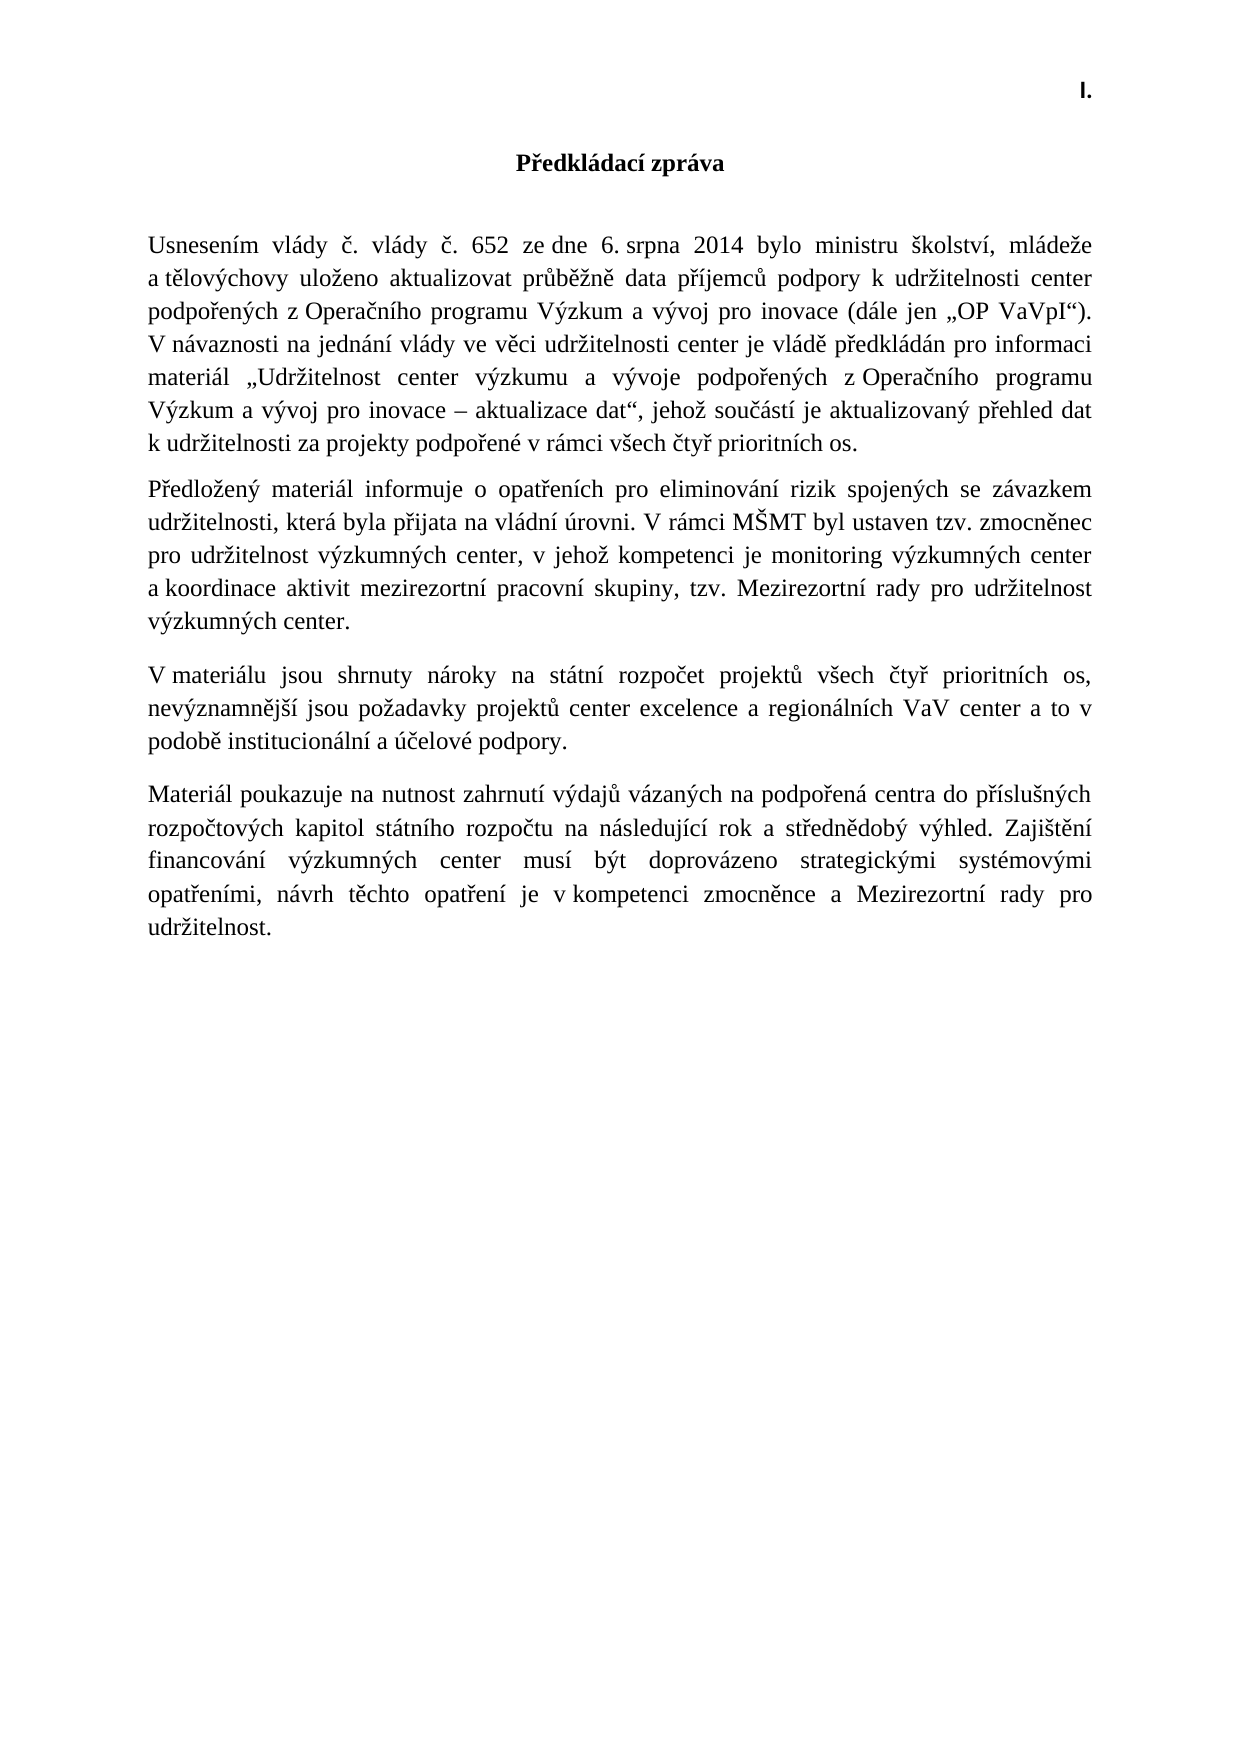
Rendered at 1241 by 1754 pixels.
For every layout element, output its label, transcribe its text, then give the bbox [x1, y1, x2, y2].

text Předložený materiál informuje o opatřeních pro eliminování rizik spojených se závazkem udržitelnosti, která byla přijata na vládní úrovni. V rámci MŠMT byl ustaven tzv. zmocněnec pro udržitelnost výzkumných center, v jehož kompetenci je monitoring výzkumných center a koordinace aktivit mezirezortní pracovní skupiny, tzv. Mezirezortní rady pro udržitelnost výzkumných center. [148, 474, 1093, 634]
text Materiál poukazuje na nutnost zahrnutí výdajů vázaných na podpořená centra do příslušných rozpočtových kapitol státního rozpočtu na následující rok a střednědobý výhled. Zajištění financování výzkumných center musí být doprovázeno strategickými systémovými opatřeními, návrh těchto opatření je v kompetenci zmocněnce a Mezirezortní rady pro udržitelnost. [148, 779, 1093, 940]
text V materiálu jsou shrnuty nároky na státní rozpočet projektů všech čtyř prioritních os, nevýznamnější jsou požadavky projektů center excelence a regionálních VaV center a to v podobě institucionální a účelové podpory. [148, 660, 1093, 754]
text Usnesením vlády č. vlády č. 652 ze dne 6. srpna 2014 bylo ministru školství, mládeže a tělovýchovy uloženo aktualizovat průběžně data příjemců podpory k udržitelnosti center podpořených z Operačního programu Výzkum a vývoj pro inovace (dále jen „OP VaVpI“). V návaznosti na jednání vlády ve věci udržitelnosti center je vládě předkládán pro informaci materiál „Udržitelnost center výzkumu a vývoje podpořených z Operačního programu Výzkum a vývoj pro inovace – aktualizace dat“, jehož součástí je aktualizovaný přehled dat k udržitelnosti za projekty podpořené v rámci všech čtyř prioritních os. [148, 230, 1093, 457]
text Předkládací zpráva [148, 148, 1093, 176]
